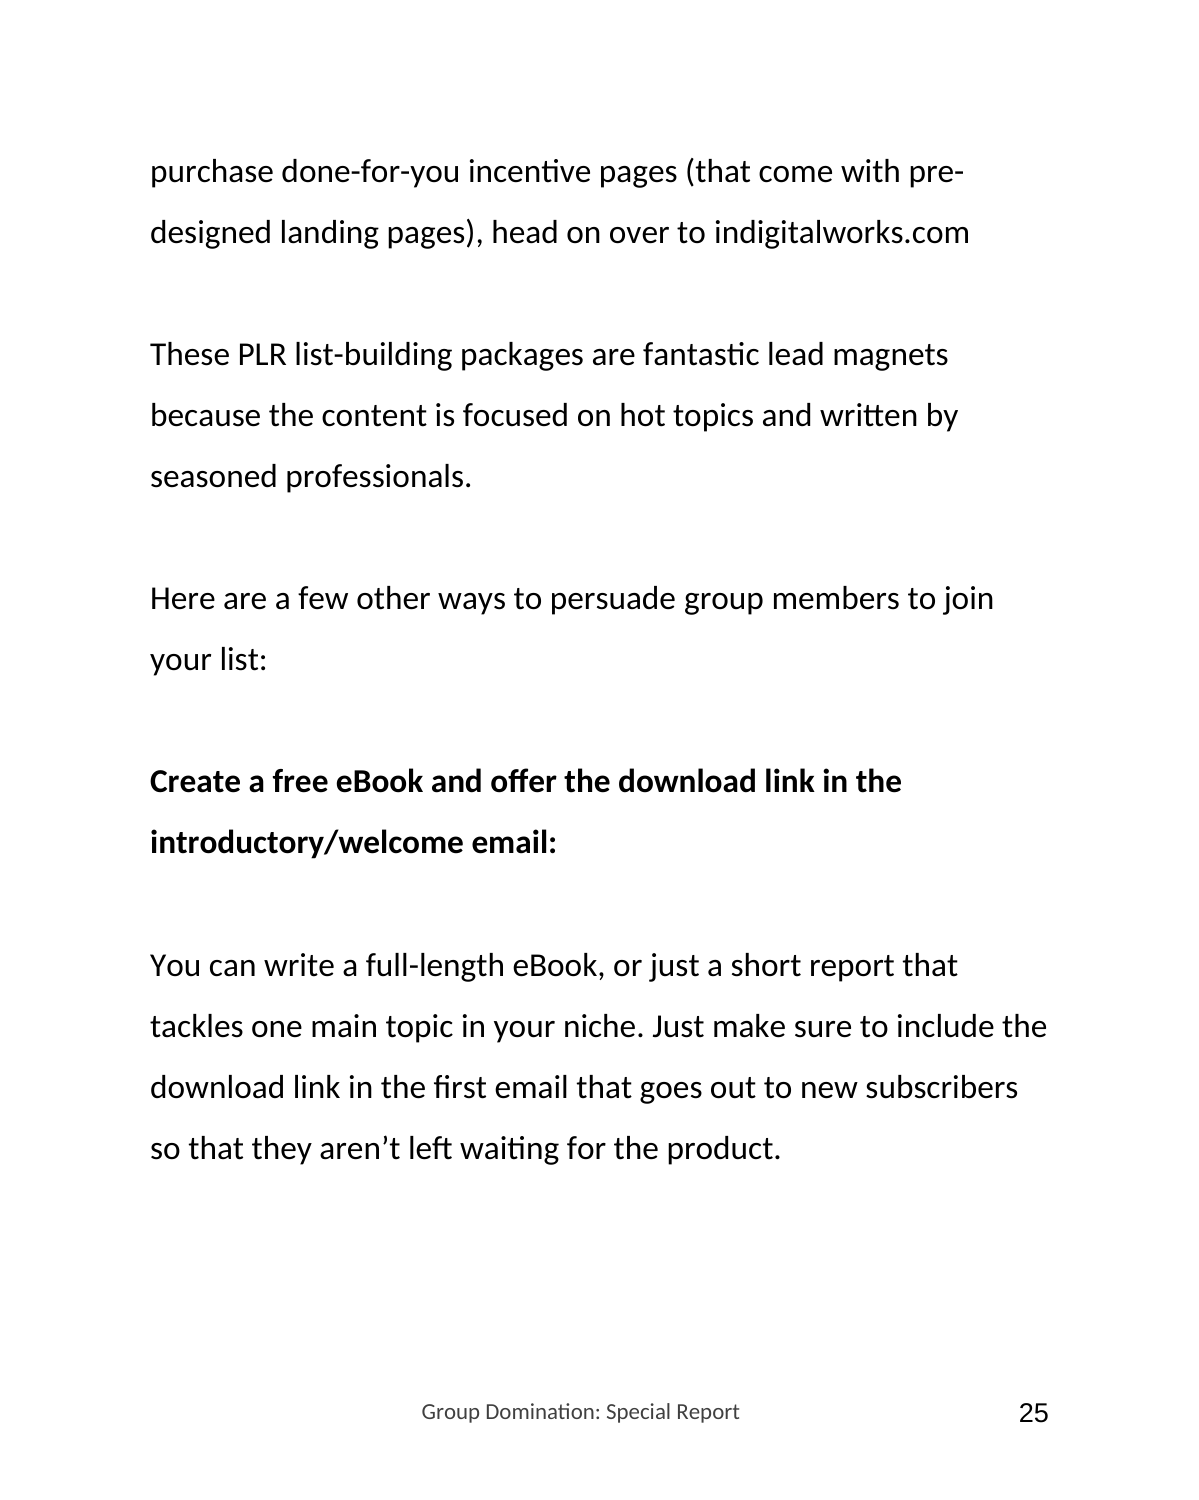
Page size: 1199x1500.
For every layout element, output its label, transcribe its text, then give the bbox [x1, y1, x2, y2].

text Here are a few other ways to persuade group members to join your list: Create a free eBook and offer the download link in the introductory/welcome email: You can write a full-length eBook, or just a short report that tackles one main topic in your niche. Just make sure to include the download link in the first email that goes out to new subscribers so that they aren’t left waiting for the product. [150, 577, 1049, 1167]
text These PLR list-building packages are fantastic lead magnets because the content is focused on hot topics and written by seasoned professionals. [150, 333, 1049, 496]
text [150, 150, 1049, 252]
